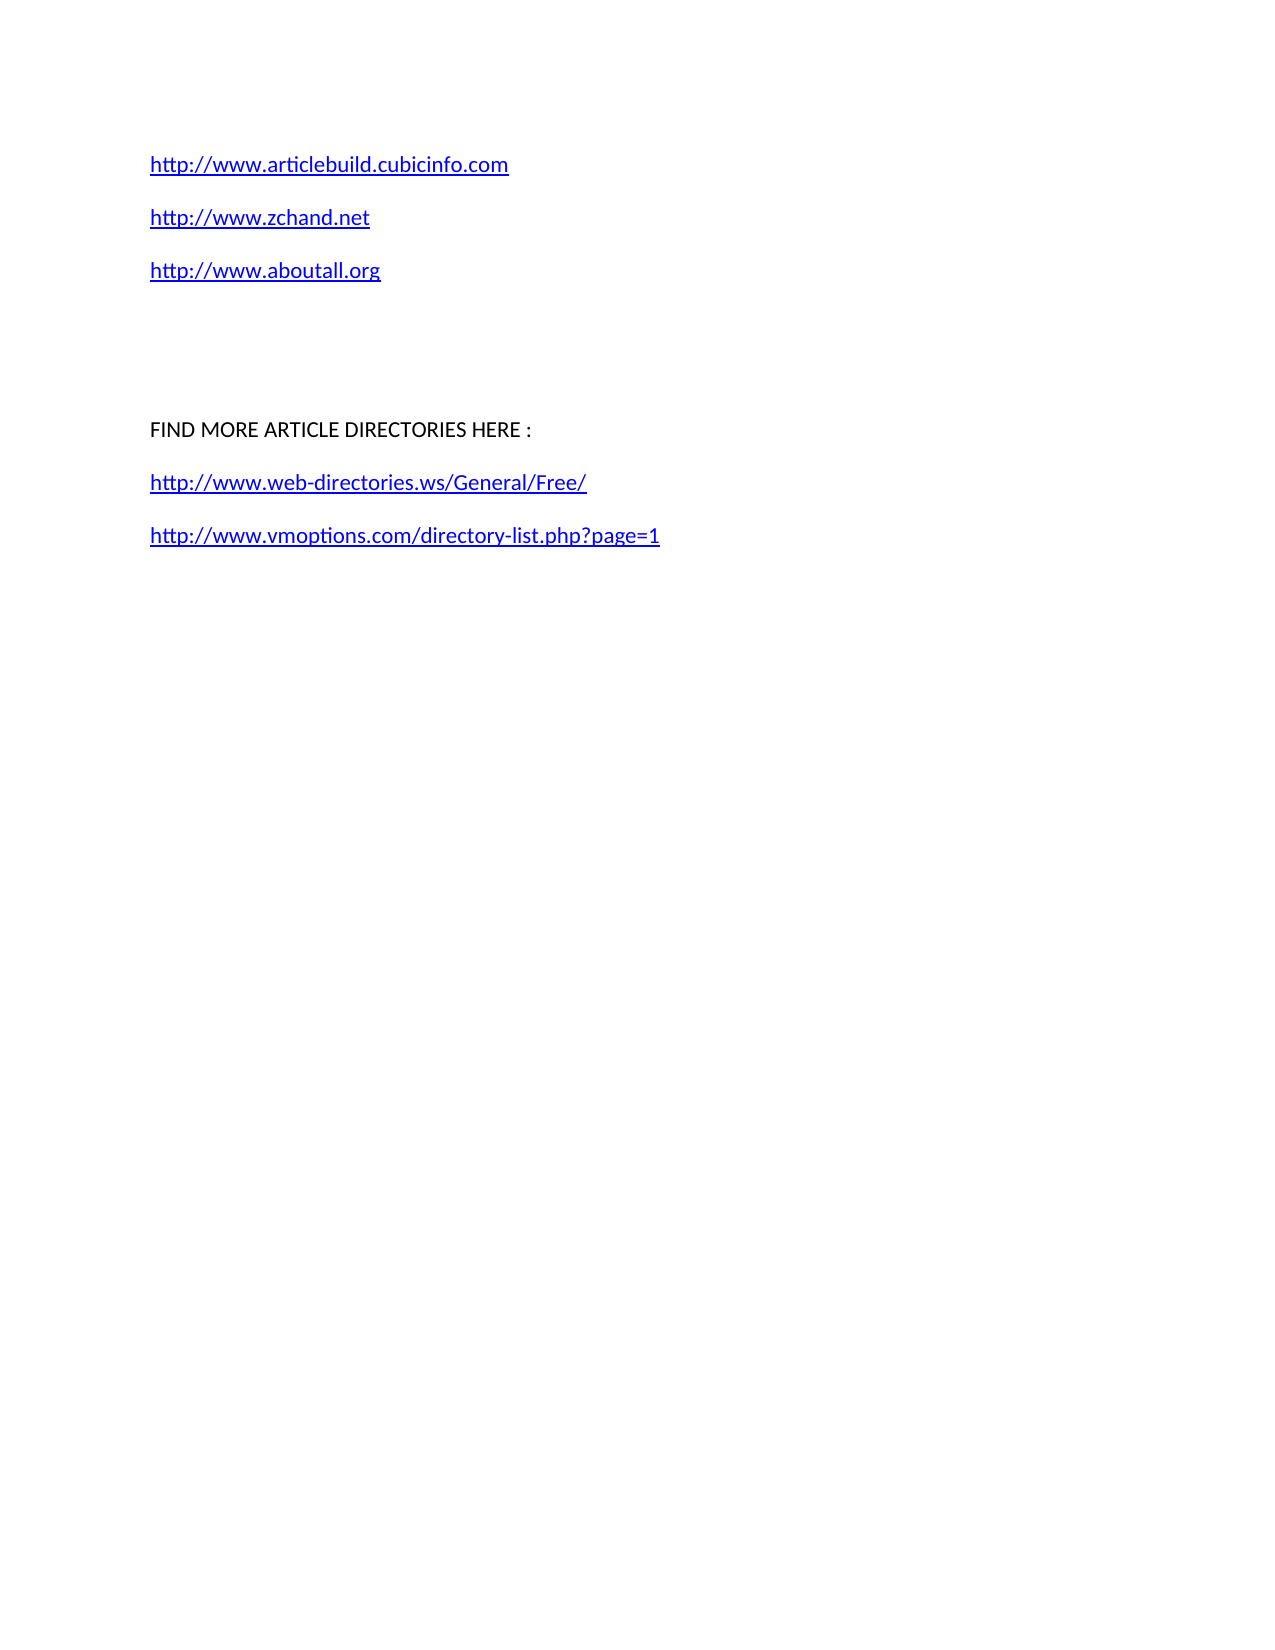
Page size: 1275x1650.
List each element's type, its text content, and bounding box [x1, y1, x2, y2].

text http://www.web-directories.ws/General/Free/ [150, 468, 1125, 496]
text http://www.zchand.net [150, 203, 1125, 231]
text FIND MORE ARTICLE DIRECTORIES HERE : [150, 415, 1125, 443]
text http://www.aboutall.org [150, 256, 1125, 284]
text http://www.articlebuild.cubicinfo.com [150, 150, 1125, 178]
text http://www.vmoptions.com/directory-list.php?page=1 [150, 521, 1125, 549]
